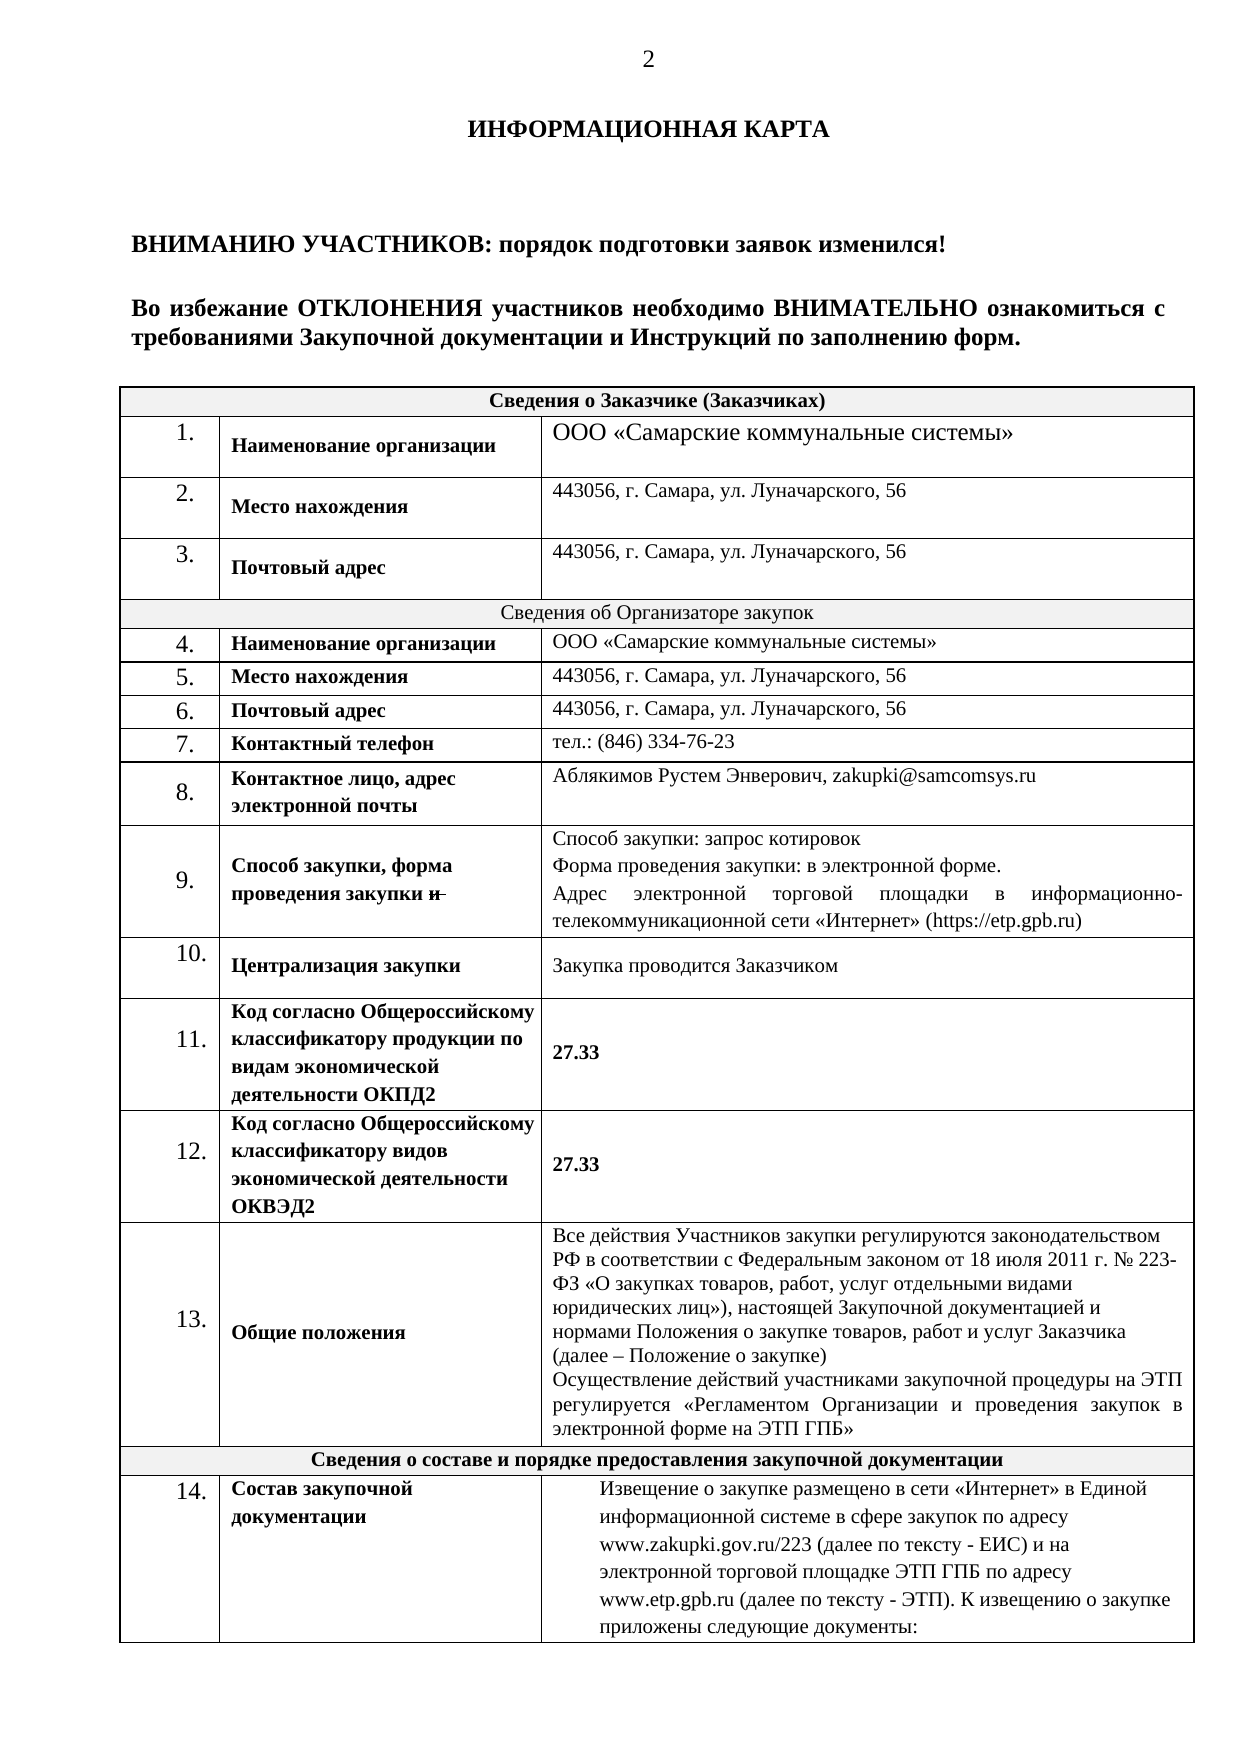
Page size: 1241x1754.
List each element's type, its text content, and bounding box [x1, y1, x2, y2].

table_cell Контактный телефон [220, 729, 541, 761]
table_cell Код согласно Общероссийскому классификатору видов экономической деятельности ОКВЭД2 [220, 1111, 541, 1222]
table_cell Общие положения [220, 1223, 541, 1446]
text ИНФОРМАЦИОННАЯ КАРТА [131, 114, 1166, 143]
table_cell Закупка проводится Заказчиком [542, 938, 1193, 998]
table_cell Почтовый адрес [220, 539, 541, 599]
table_cell [121, 938, 219, 998]
table_cell Наименование организации [220, 629, 541, 661]
table_cell 27.33 [542, 1111, 1193, 1222]
table_cell Аблякимов Рустем Энверович, zakupki@samcomsys.ru [542, 763, 1193, 824]
table_cell Сведения о составе и порядке предоставления закупочной документации [121, 1447, 1193, 1475]
table_cell [121, 1111, 219, 1222]
table_cell [121, 763, 219, 824]
table_cell [121, 539, 219, 599]
table_cell [121, 1223, 219, 1446]
table_header Сведения о Заказчике (Заказчиках) [121, 388, 1193, 416]
text ВНИМАНИЮ УЧАСТНИКОВ: порядок подготовки заявок изменился! [131, 229, 1166, 258]
table_cell Почтовый адрес [220, 696, 541, 728]
table_cell [121, 629, 219, 661]
table_cell Место нахождения [220, 663, 541, 695]
table_cell 443056, г. Самара, ул. Луначарского, 56 [542, 663, 1193, 695]
table_cell тел.: (846) 334-76-23 [542, 729, 1193, 761]
table_cell Код согласно Общероссийскому классификатору продукции по видам экономической деятельности ОКПД2 [220, 999, 541, 1110]
table_cell [121, 999, 219, 1110]
table_cell Наименование организации [220, 417, 541, 477]
table_cell ООО «Самарские коммунальные системы» [542, 629, 1193, 661]
table_cell Место нахождения [220, 478, 541, 538]
table_cell [121, 1476, 219, 1642]
table_cell [121, 696, 219, 728]
table_cell 443056, г. Самара, ул. Луначарского, 56 [542, 539, 1193, 599]
table_cell Все действия Участников закупки регулируются законодательством РФ в соответствии с Федеральным законом от 18 июля 2011 г. № 223-ФЗ «О закупках товаров, работ, услуг отдельными видами юридических лиц»), настоящей Закупочной документацией и нормами Положения о закупке товаров, работ и услуг Заказчика (далее – Положение о закупке) Осуществление действий участниками закупочной процедуры на ЭТП регулируется «Регламентом Организации и проведения закупок в электронной форме на ЭТП ГПБ» [542, 1223, 1193, 1446]
table_cell [121, 826, 219, 937]
table_cell [121, 478, 219, 538]
table_cell ООО «Самарские коммунальные системы» [542, 417, 1193, 477]
table_cell 443056, г. Самара, ул. Луначарского, 56 [542, 696, 1193, 728]
table_cell Способ закупки: запрос котировок Форма проведения закупки: в электронной форме. Адрес электронной торговой площадки в информационно-телекоммуникационной сети «Интернет» (https://etp.gpb.ru) [542, 826, 1193, 937]
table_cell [542, 1476, 1193, 1642]
table_cell 443056, г. Самара, ул. Луначарского, 56 [542, 478, 1193, 538]
table_cell [121, 729, 219, 761]
table_cell Способ закупки, форма проведения закупки и [220, 826, 541, 937]
table_cell 27.33 [542, 999, 1193, 1110]
table_cell [121, 663, 219, 695]
table_cell [121, 417, 219, 477]
table_cell Централизация закупки [220, 938, 541, 998]
table_cell Сведения об Организаторе закупок [121, 600, 1193, 628]
text Во избежание ОТКЛОНЕНИЯ участников необходимо ВНИМАТЕЛЬНО ознакомиться с требованиями Закупочной документации и Инструкций по заполнению форм. [131, 293, 1166, 351]
table_cell Контактное лицо, адрес электронной почты [220, 763, 541, 824]
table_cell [220, 1476, 541, 1642]
